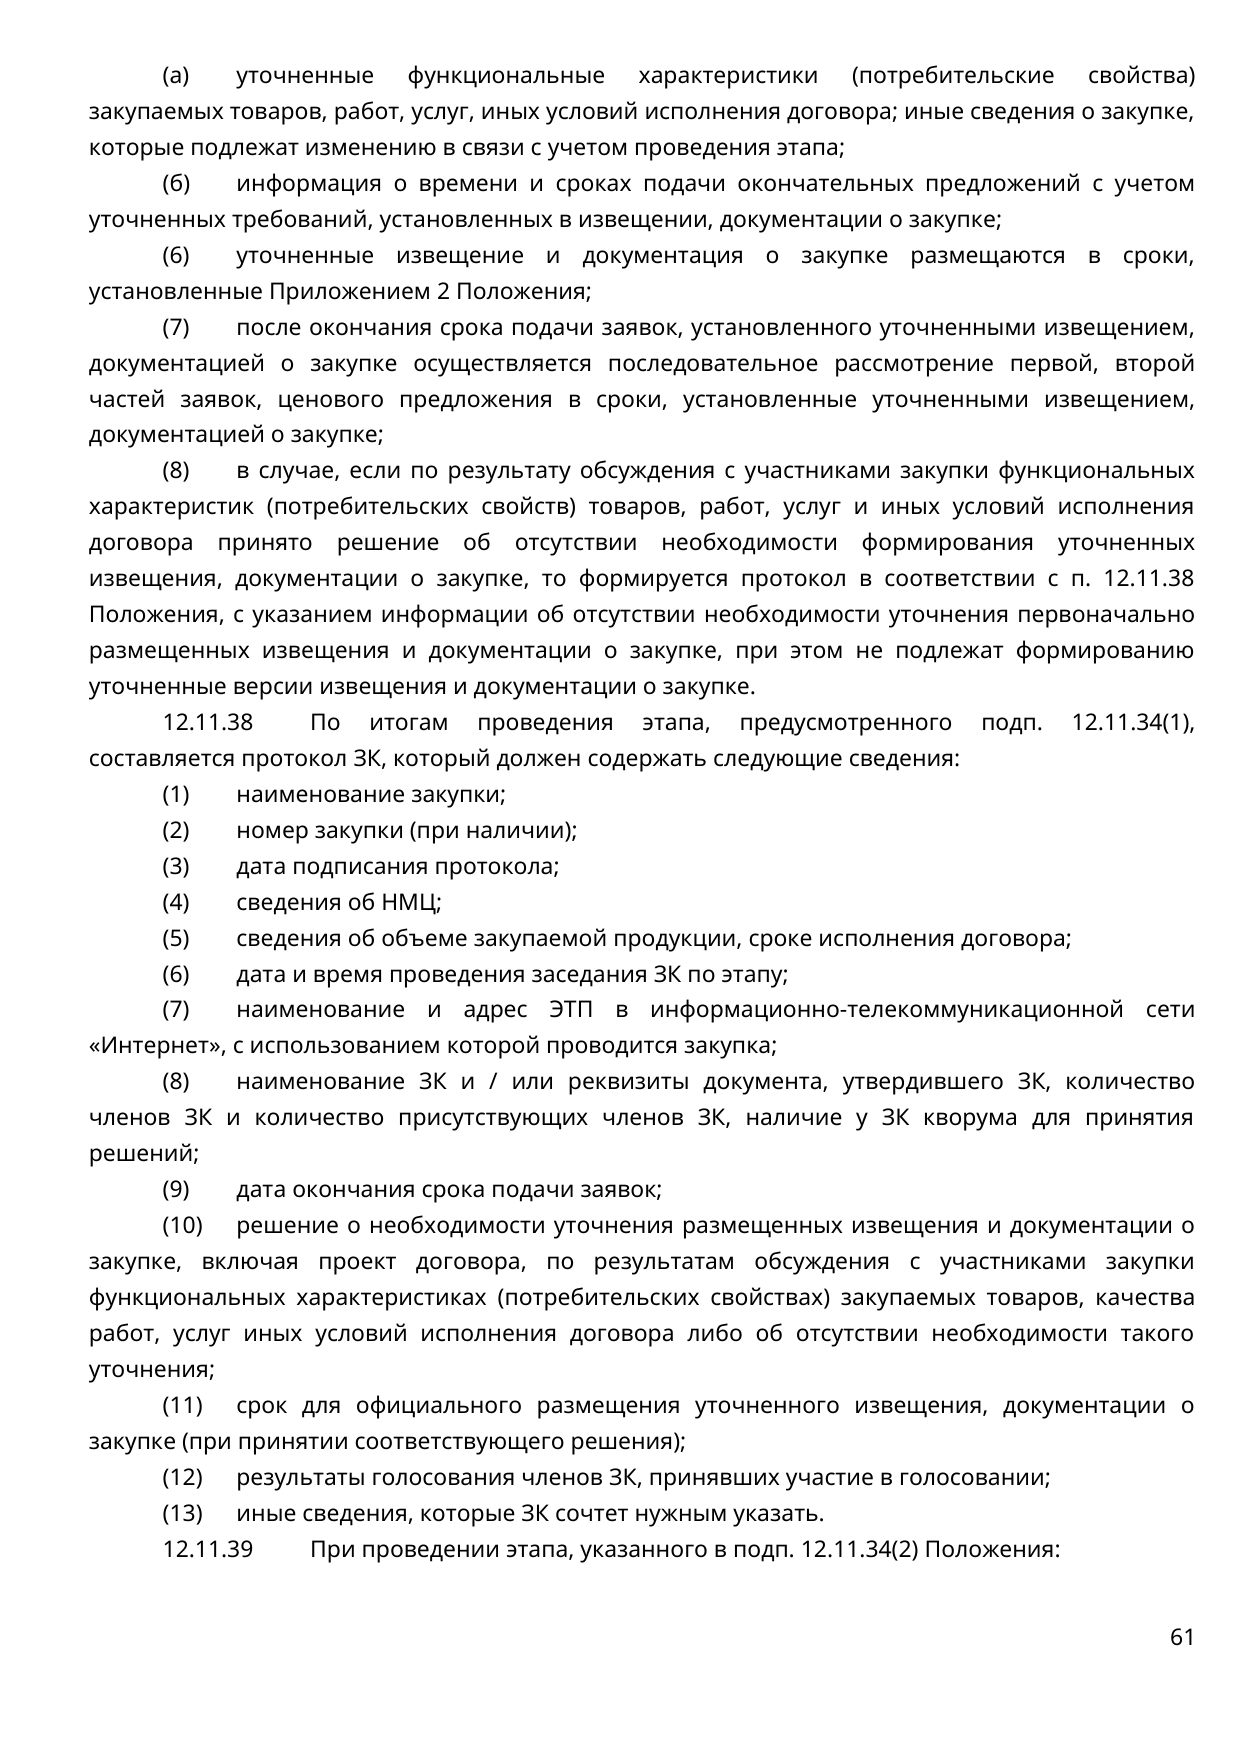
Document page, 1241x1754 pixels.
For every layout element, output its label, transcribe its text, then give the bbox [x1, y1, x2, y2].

text (а) уточненные функциональные характеристики (потребительские свойства) закупаемых товаров, работ, услуг, иных условий исполнения договора; иные сведения о закупке, которые подлежат изменению в связи с учетом проведения этапа; [89, 59, 1196, 162]
text (5) сведения об объеме закупаемой продукции, сроке исполнения договора; [89, 922, 1196, 953]
text (8) в случае, если по результату обсуждения с участниками закупки функциональных характеристик (потребительских свойств) товаров, работ, услуг и иных условий исполнения договора принято решение об отсутствии необходимости формирования уточненных извещения, документации о закупке, то формируется протокол в соответствии с п. 12.11.38 Положения, с указанием информации об отсутствии необходимости уточнения первоначально размещенных извещения и документации о закупке, при этом не подлежат формированию уточненные версии извещения и документации о закупке. [89, 454, 1196, 701]
text (б) информация о времени и сроках подачи окончательных предложений с учетом уточненных требований, установленных в извещении, документации о закупке; [89, 167, 1196, 234]
text (2) номер закупки (при наличии); [89, 814, 1196, 845]
text (13) иные сведения, которые ЗК сочтет нужным указать. [89, 1497, 1196, 1528]
text (1) наименование закупки; [89, 778, 1196, 809]
text (6) уточненные извещение и документация о закупке размещаются в сроки, установленные Приложением 2 Положения; [89, 239, 1196, 306]
text (6) дата и время проведения заседания ЗК по этапу; [89, 957, 1196, 989]
text (11) срок для официального размещения уточненного извещения, документации о закупке (при принятии соответствующего решения); [89, 1389, 1196, 1456]
text (12) результаты голосования членов ЗК, принявших участие в голосовании; [89, 1461, 1196, 1492]
text (4) сведения об НМЦ; [89, 886, 1196, 917]
text (7) после окончания срока подачи заявок, установленного уточненными извещением, документацией о закупке осуществляется последовательное рассмотрение первой, второй частей заявок, ценового предложения в сроки, установленные уточненными извещением, документацией о закупке; [89, 311, 1196, 450]
text (8) наименование ЗК и / или реквизиты документа, утвердившего ЗК, количество членов ЗК и количество присутствующих членов ЗК, наличие у ЗК кворума для принятия решений; [89, 1065, 1196, 1168]
text (10) решение о необходимости уточнения размещенных извещения и документации о закупке, включая проект договора, по результатам обсуждения с участниками закупки функциональных характеристиках (потребительских свойствах) закупаемых товаров, качества работ, услуг иных условий исполнения договора либо об отсутствии необходимости такого уточнения; [89, 1209, 1196, 1384]
text (3) дата подписания протокола; [89, 850, 1196, 881]
text 12.11.38 По итогам проведения этапа, предусмотренного подп. 12.11.34(1), составляется протокол ЗК, который должен содержать следующие сведения: [89, 706, 1196, 773]
text (7) наименование и адрес ЭТП в информационно-телекоммуникационной сети «Интернет», с использованием которой проводится закупка; [89, 993, 1196, 1061]
text 12.11.39 При проведении этапа, указанного в подп. 12.11.34(2) Положения: [89, 1532, 1196, 1564]
text (9) дата окончания срока подачи заявок; [89, 1173, 1196, 1204]
